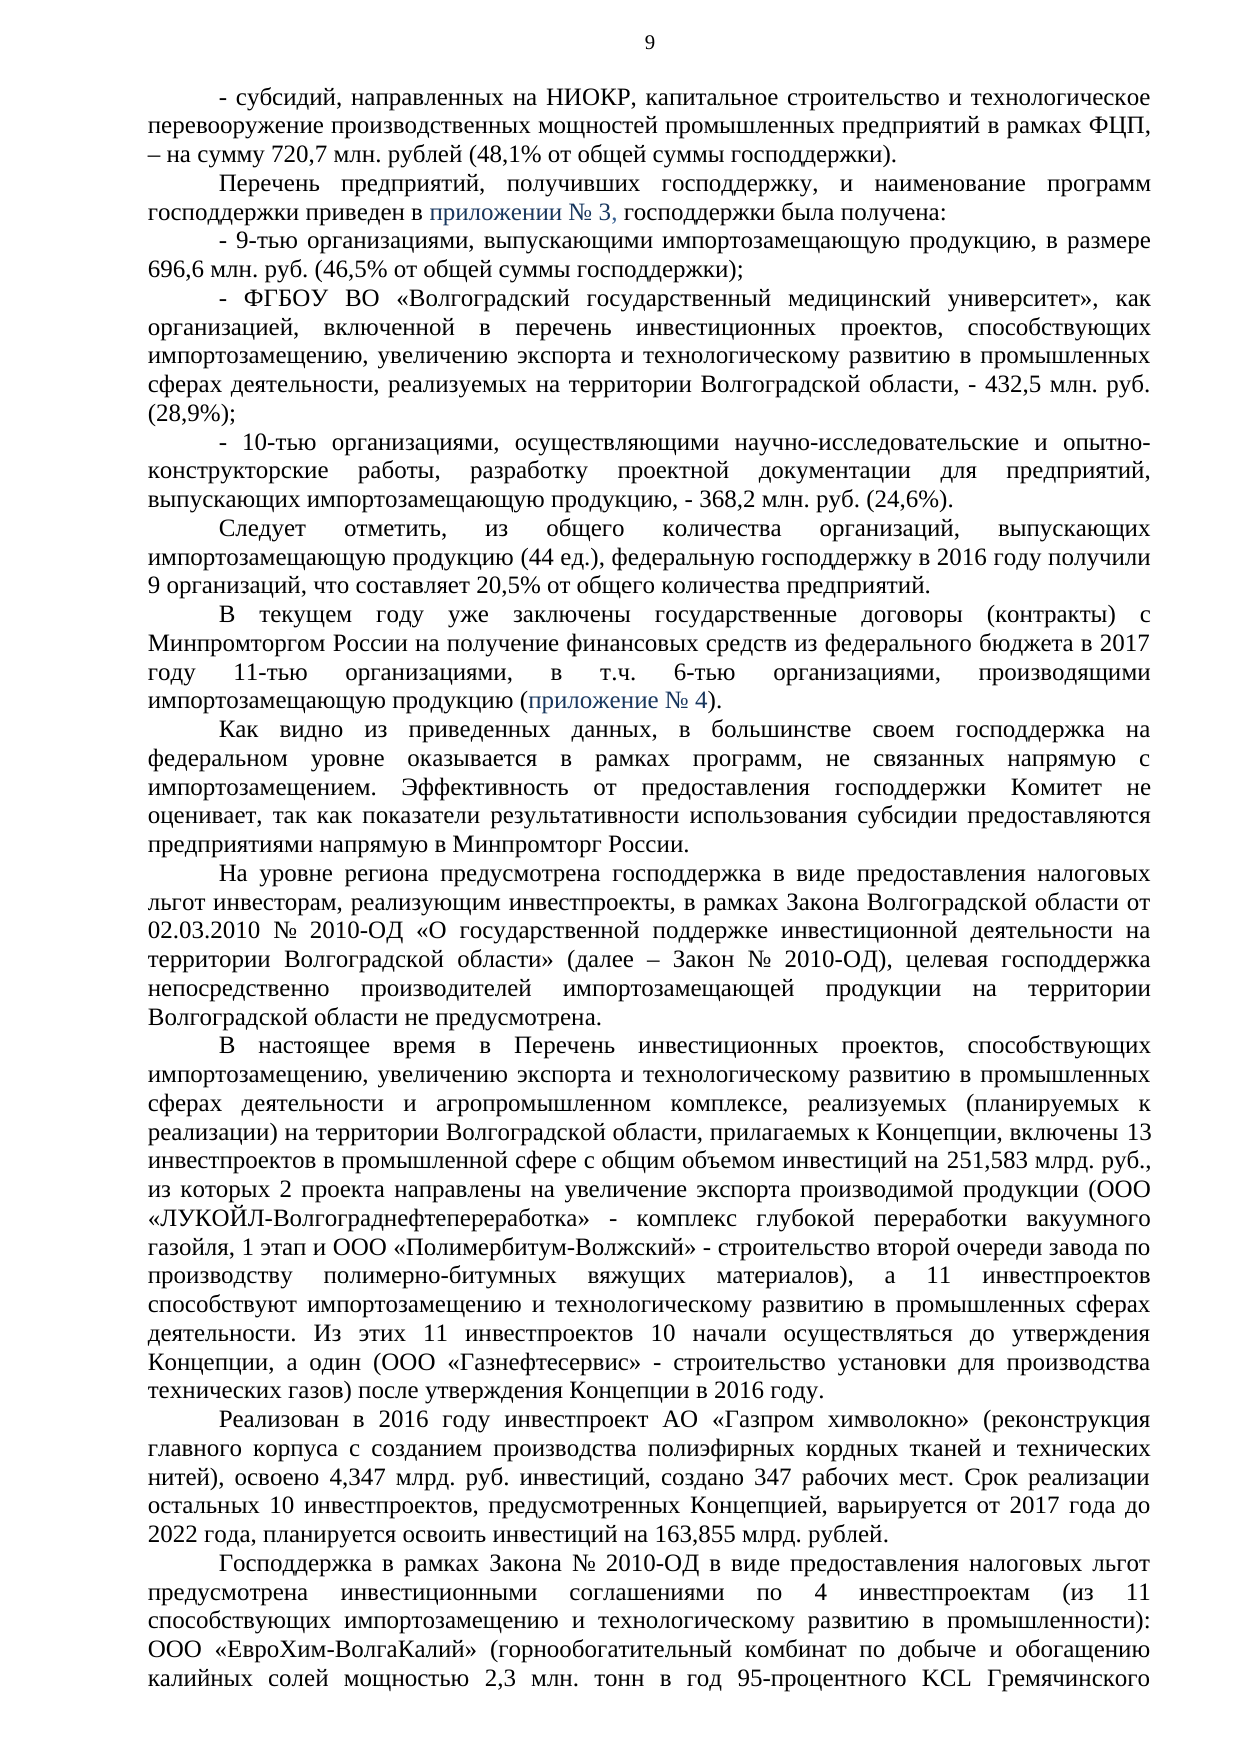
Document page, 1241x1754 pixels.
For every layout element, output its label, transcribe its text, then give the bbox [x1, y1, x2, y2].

text Следует отметить, из общего количества организаций, выпускающих импортозамещающую продукцию (44 ед.), федеральную господдержку в 2016 году получили 9 организаций, что составляет 20,5% от общего количества предприятий. [148, 513, 1152, 599]
text - 9-тью организациями, выпускающими импортозамещающую продукцию, в размере 696,6 млн. руб. (46,5% от общей суммы господдержки); [148, 225, 1152, 283]
text На уровне региона предусмотрена господдержка в виде предоставления налоговых льгот инвесторам, реализующим инвестпроекты, в рамках Закона Волгоградской области от 02.03.2010 № 2010-ОД «О государственной поддержке инвестиционной деятельности на территории Волгоградской области» (далее – Закон № 2010-ОД), целевая господдержка непосредственно производителей импортозамещающей продукции на территории Волгоградской области не предусмотрена. [148, 858, 1152, 1030]
text Реализован в 2016 году инвестпроект АО «Газпром химволокно» (реконструкция главного корпуса с созданием производства полиэфирных кордных тканей и технических нитей), освоено 4,347 млрд. руб. инвестиций, создано 347 рабочих мест. Срок реализации остальных 10 инвестпроектов, предусмотренных Концепцией, варьируется от 2017 года до 2022 года, планируется освоить инвестиций на 163,855 млрд. рублей. [148, 1404, 1152, 1548]
text - субсидий, направленных на НИОКР, капитальное строительство и технологическое перевооружение производственных мощностей промышленных предприятий в рамках ФЦП, – на сумму 720,7 млн. рублей (48,1% от общей суммы господдержки). [148, 82, 1152, 168]
text В настоящее время в Перечень инвестиционных проектов, способствующих импортозамещению, увеличению экспорта и технологическому развитию в промышленных сферах деятельности и агропромышленном комплексе, реализуемых (планируемых к реализации) на территории Волгоградской области, прилагаемых к Концепции, включены 13 инвестпроектов в промышленной сфере с общим объемом инвестиций на 251,583 млрд. руб., из которых 2 проекта направлены на увеличение экспорта производимой продукции (ООО «ЛУКОЙЛ-Волгограднефтепереработка» - комплекс глубокой переработки вакуумного газойля, 1 этап и ООО «Полимербитум-Волжский» - строительство второй очереди завода по производству полимерно-битумных вяжущих материалов), а 11 инвестпроектов способствуют импортозамещению и технологическому развитию в промышленных сферах деятельности. Из этих 11 инвестпроектов 10 начали осуществляться до утверждения Концепции, а один (ООО «Газнефтесервис» - строительство установки для производства технических газов) после утверждения Концепции в 2016 году. [148, 1030, 1152, 1404]
text - 10-тью организациями, осуществляющими научно-исследовательские и опытно-конструкторские работы, разработку проектной документации для предприятий, выпускающих импортозамещающую продукцию, - 368,2 млн. руб. (24,6%). [148, 427, 1152, 513]
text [148, 1548, 1152, 1692]
text - ФГБОУ ВО «Волгоградский государственный медицинский университет», как организацией, включенной в перечень инвестиционных проектов, способствующих импортозамещению, увеличению экспорта и технологическому развитию в промышленных сферах деятельности, реализуемых на территории Волгоградской области, - 432,5 млн. руб. (28,9%); [148, 283, 1152, 427]
text Как видно из приведенных данных, в большинстве своем господдержка на федеральном уровне оказывается в рамках программ, не связанных напрямую с импортозамещением. Эффективность от предоставления господдержки Комитет не оценивает, так как показатели результативности использования субсидии предоставляются предприятиями напрямую в Минпромторг России. [148, 714, 1152, 858]
text В текущем году уже заключены государственные договоры (контракты) с Минпромторгом России на получение финансовых средств из федерального бюджета в 2017 году 11-тью организациями, в т.ч. 6-тью организациями, производящими импортозамещающую продукцию (приложение № 4). [148, 599, 1152, 714]
text Перечень предприятий, получивших господдержку, и наименование программ господдержки приведен в приложении № 3, господдержки была получена: [148, 168, 1152, 225]
